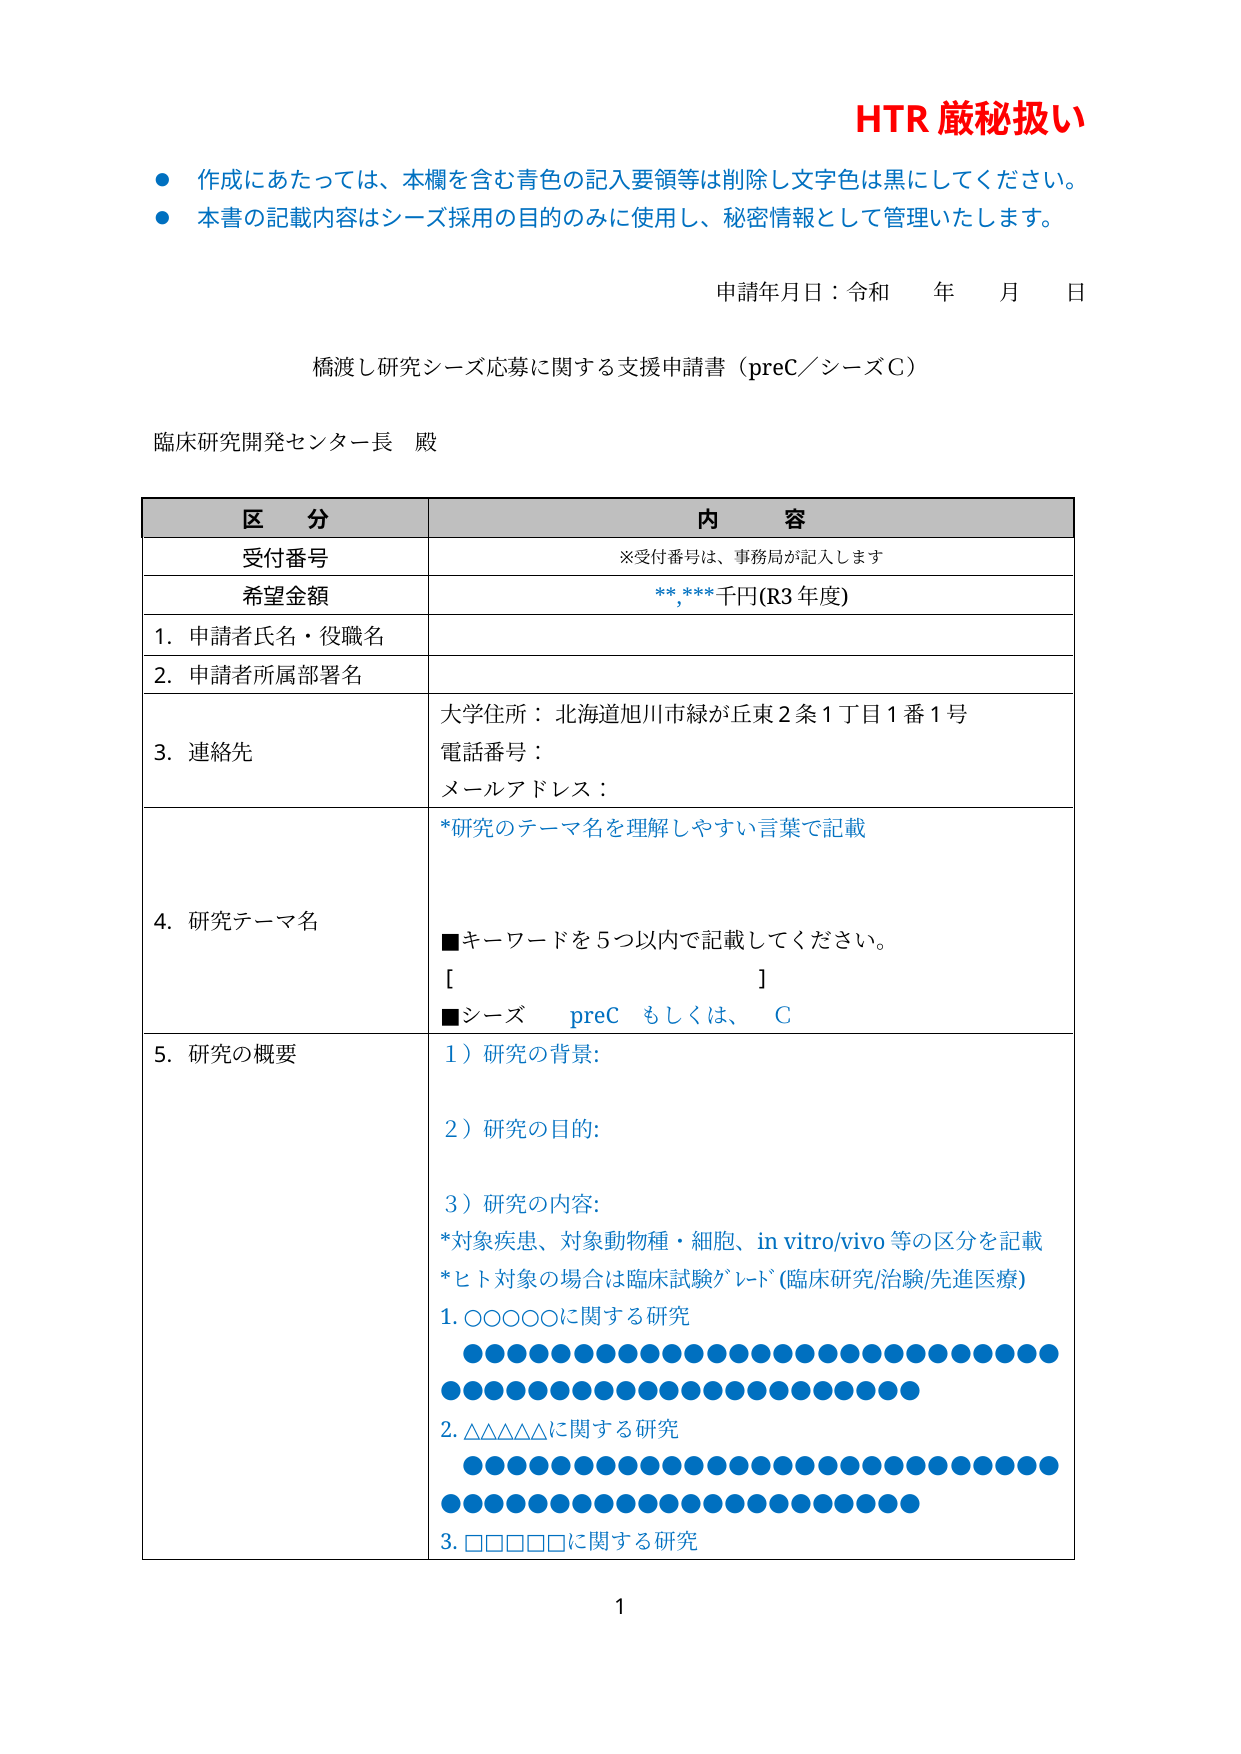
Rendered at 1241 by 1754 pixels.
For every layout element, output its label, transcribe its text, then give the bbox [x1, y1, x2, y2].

table_cell 大学住所： 北海道旭川市緑が丘東2条1丁目1番1号 電話番号： メールアドレス： [429, 693, 1074, 807]
table_header 区 分 [143, 499, 428, 537]
table_cell 受付番号 [143, 538, 428, 575]
list 本書の記載内容はシーズ採用の目的のみに使用し、秘密情報として管理いたします。 [153, 197, 1087, 235]
table_cell [429, 655, 1074, 693]
list 作成にあたっては、本欄を含む青色の記入要領等は削除し文字色は黒にしてください。 [153, 160, 1087, 197]
table_cell 1．申請者氏名・役職名 [143, 615, 428, 655]
table_cell 3．連絡先 [143, 694, 428, 807]
table_cell **,***千円(R3年度) [429, 575, 1074, 614]
text 臨床研究開発センター長 殿 [153, 422, 1087, 460]
table_cell 希望金額 [143, 576, 428, 614]
table_cell 2．申請者所属部署名 [143, 656, 428, 693]
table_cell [429, 1033, 1074, 1559]
table_cell [429, 614, 1074, 655]
table_cell ※受付番号は、事務局が記入します [429, 538, 1074, 575]
text 橋渡し研究シーズ応募に関する支援申請書（preC／シーズＣ） [153, 347, 1087, 385]
table_cell *研究のテーマ名を理解しやすい言葉で記載 ■キーワードを５つ以内で記載してください。 [ ] ■シーズ preC もしくは、 Ｃ [429, 807, 1074, 1033]
text 申請年月日：令和 年 月 日 [153, 272, 1087, 310]
table_cell 4．研究テーマ名 [143, 808, 428, 1033]
table_header 内 容 [429, 499, 1073, 537]
table_cell 5．研究の概要 [143, 1034, 428, 1559]
